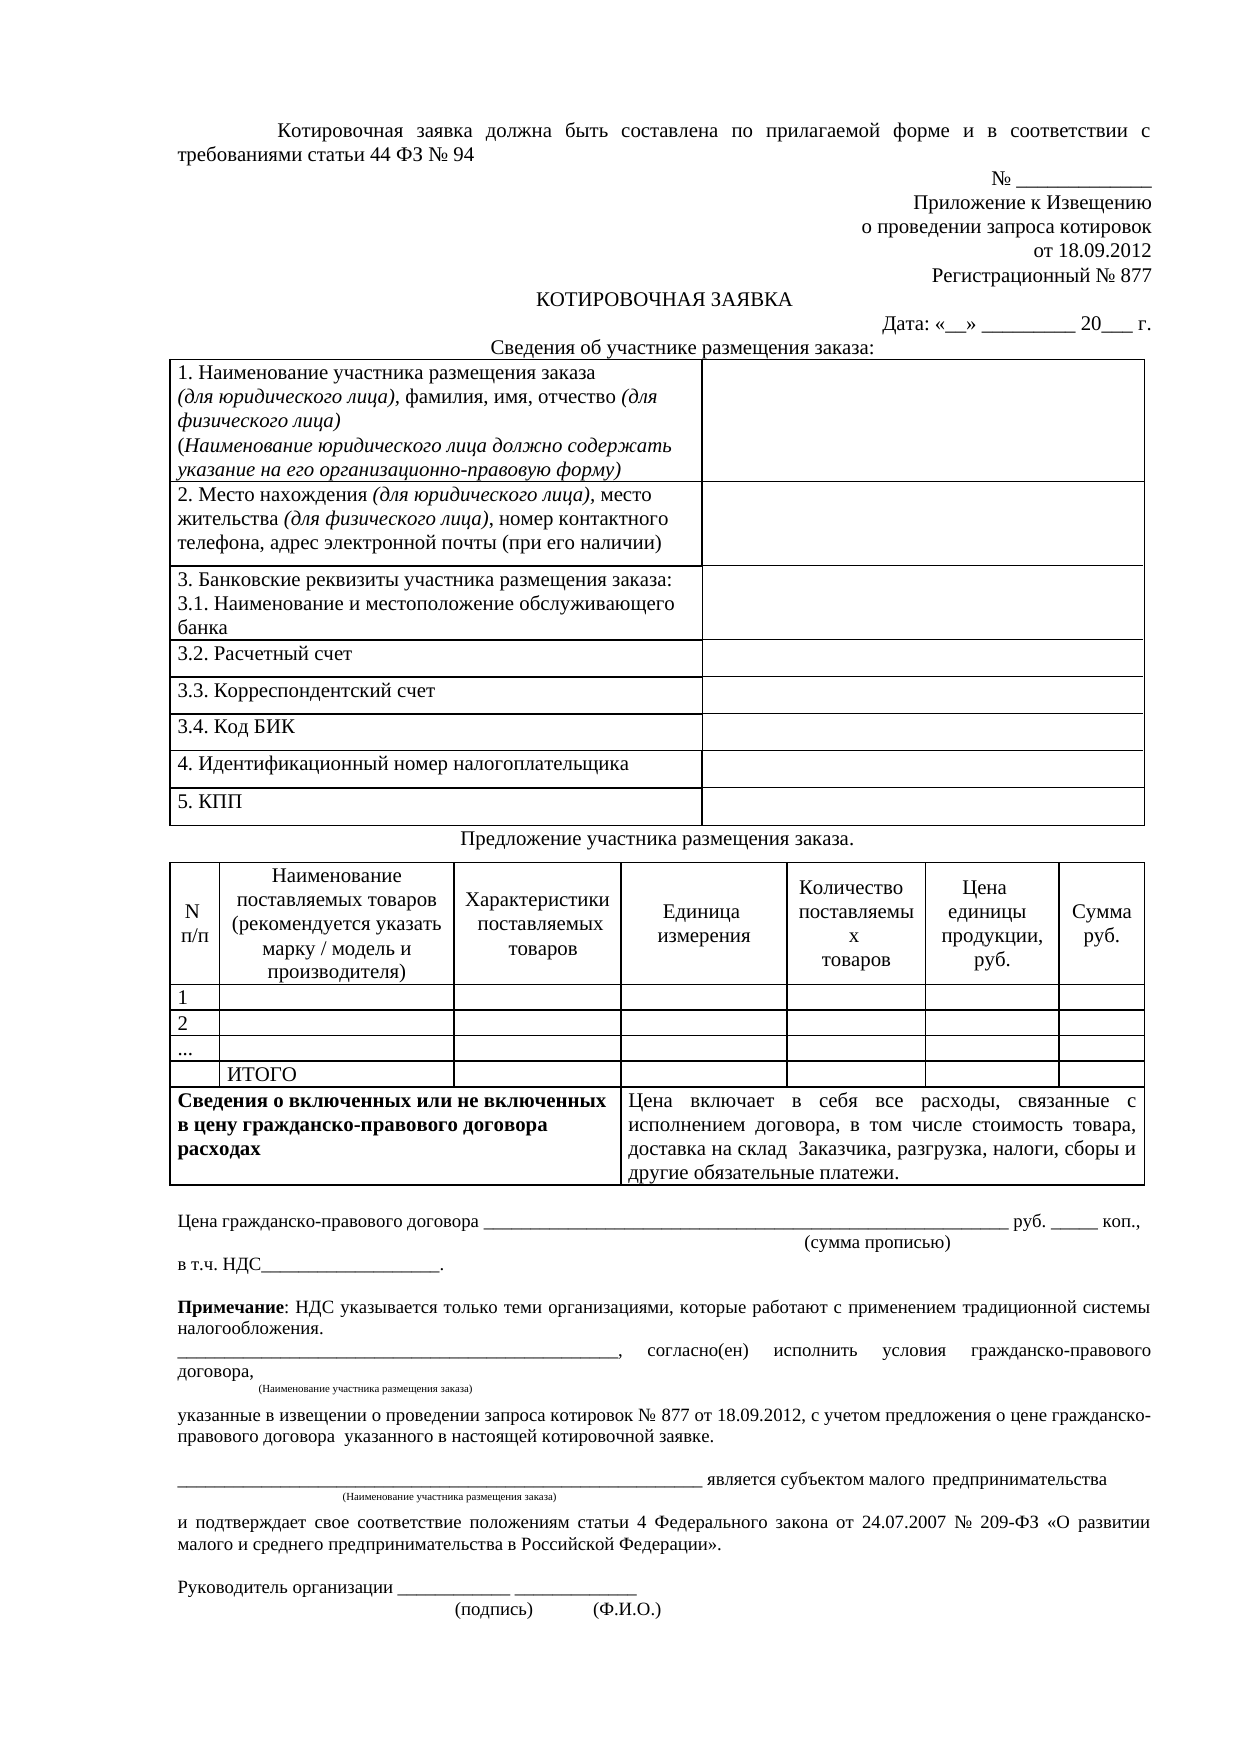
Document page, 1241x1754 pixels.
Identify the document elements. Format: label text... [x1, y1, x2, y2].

table_cell [703, 750, 1144, 787]
table_cell 5. КПП [171, 789, 701, 825]
table_cell [622, 1062, 786, 1086]
table_cell [703, 565, 1144, 639]
text (Наименование участника размещения заказа) [177, 1490, 1152, 1511]
table_cell [220, 1011, 453, 1035]
table_cell [455, 985, 620, 1009]
table_cell 3.4. Код БИК [171, 715, 702, 750]
table_cell [926, 985, 1058, 1009]
table_cell 3.2. Расчетный счет [171, 641, 702, 676]
table_cell ИТОГО [220, 1062, 453, 1086]
table_cell Наименование поставляемых товаров (рекомендуется указать марку / модель и производителя) [220, 863, 453, 983]
table_cell [926, 1036, 1058, 1060]
text Котировочная заявка должна быть составлена по прилагаемой форме и в соответствии с требованиями статьи 44 ФЗ № 94 [177, 118, 1152, 166]
text и подтверждает свое соответствие положениям статьи 4 Федерального закона от 24.07.2007 № 209-ФЗ «О развитии малого и среднего предпринимательства в Российской Федерации». [177, 1511, 1152, 1554]
text о проведении запроса котировок [682, 214, 1152, 238]
table_cell 3. Банковские реквизиты участника размещения заказа: 3.1. Наименование и местоположение обслуживающего банка [171, 567, 702, 639]
table_cell [703, 713, 1144, 750]
table_cell Цена включает в себя все расходы, связанные с исполнением договора, в том числе стоимость товара, доставка на склад Заказчика, разгрузка, налоги, сборы и другие обязательные платежи. [622, 1088, 1144, 1184]
text Цена гражданско-правового договора ________________________________________________________ руб. _____ коп., [177, 1209, 1152, 1231]
text Регистрационный № 877 [682, 262, 1152, 287]
table_cell Единица измерения [622, 863, 786, 983]
table_cell [1060, 985, 1144, 1009]
table_cell Сумма руб. [1060, 863, 1144, 983]
table_cell [455, 1011, 620, 1035]
text в т.ч. НДС___________________. [177, 1253, 1152, 1274]
table_cell 4. Идентификационный номер налогоплательщика [171, 751, 701, 787]
table_cell Характеристики поставляемых товаров [455, 863, 620, 983]
text _______________________________________________, согласно(ен) исполнить условия гражданско-правового договора, [177, 1339, 1152, 1382]
table_cell [171, 1062, 219, 1086]
text Руководитель организации ____________ _____________ [177, 1576, 1152, 1598]
table_cell [455, 1036, 620, 1060]
text КОТИРОВОЧНАЯ ЗАЯВКА [177, 287, 1152, 311]
table_cell 1 [171, 985, 219, 1009]
text (Наименование участника размещения заказа) [177, 1382, 1152, 1403]
table_cell [703, 639, 1144, 676]
table_cell [926, 1011, 1058, 1035]
table_header [703, 360, 1144, 481]
table_cell 2. Место нахождения (для юридического лица), место жительства (для физического лица), номер контактного телефона, адрес электронной почты (при его наличии) [171, 482, 701, 565]
table_cell ... [171, 1036, 219, 1060]
text Сведения об участнике размещения заказа: [140, 335, 1152, 359]
table_cell [788, 1062, 925, 1086]
text (подпись) (Ф.И.О.) [177, 1598, 1152, 1619]
text от 18.09.2012 [682, 238, 1152, 262]
table_cell [622, 1011, 786, 1035]
table_cell [788, 1011, 925, 1035]
table_cell Цена единицы продукции, руб. [926, 863, 1058, 983]
table_cell [788, 985, 925, 1009]
table_cell [622, 1036, 786, 1060]
table_cell [1060, 1062, 1144, 1086]
text Приложение к Извещению [682, 190, 1152, 214]
text № _____________ [177, 166, 1152, 190]
table_cell [220, 985, 453, 1009]
table_cell Сведения о включенных или не включенных в цену гражданско-правового договора расходах [171, 1088, 620, 1184]
table_cell 3.3. Корреспондентский счет [171, 678, 702, 713]
table_cell [220, 1036, 453, 1060]
table_cell Предложение участника размещения заказа. [170, 826, 1144, 862]
table_cell [622, 985, 786, 1009]
text указанные в извещении о проведении запроса котировок № 877 от 18.09.2012, с учетом предложения о цене гражданско-правового договора указанного в настоящей котировочной заявке. [177, 1403, 1152, 1447]
table_cell [788, 1036, 925, 1060]
table_cell [703, 788, 1144, 825]
table_cell [1060, 1036, 1144, 1060]
table_cell [926, 1062, 1058, 1086]
text (сумма прописью) [177, 1231, 1152, 1253]
table_header 1. Наименование участника размещения заказа (для юридического лица), фамилия, имя, отчество (для физического лица) (Наименование юридического лица должно содержать указание на его организационно-правовую форму) [171, 360, 701, 481]
table_cell [703, 676, 1144, 713]
table_cell Количество поставляемых товаров [788, 863, 925, 983]
table_cell N п/п [171, 863, 219, 983]
text Примечание: НДС указывается только теми организациями, которые работают с применением традиционной системы налогообложения. [177, 1296, 1152, 1339]
table_cell 2 [171, 1011, 219, 1035]
table_cell [1060, 1011, 1144, 1035]
table_cell [703, 482, 1144, 565]
text ________________________________________________________ является субъектом малого предпринимательства [177, 1468, 1152, 1490]
text Дата: «__» _________ 20___ г. [620, 311, 1152, 335]
table_cell [455, 1062, 620, 1086]
